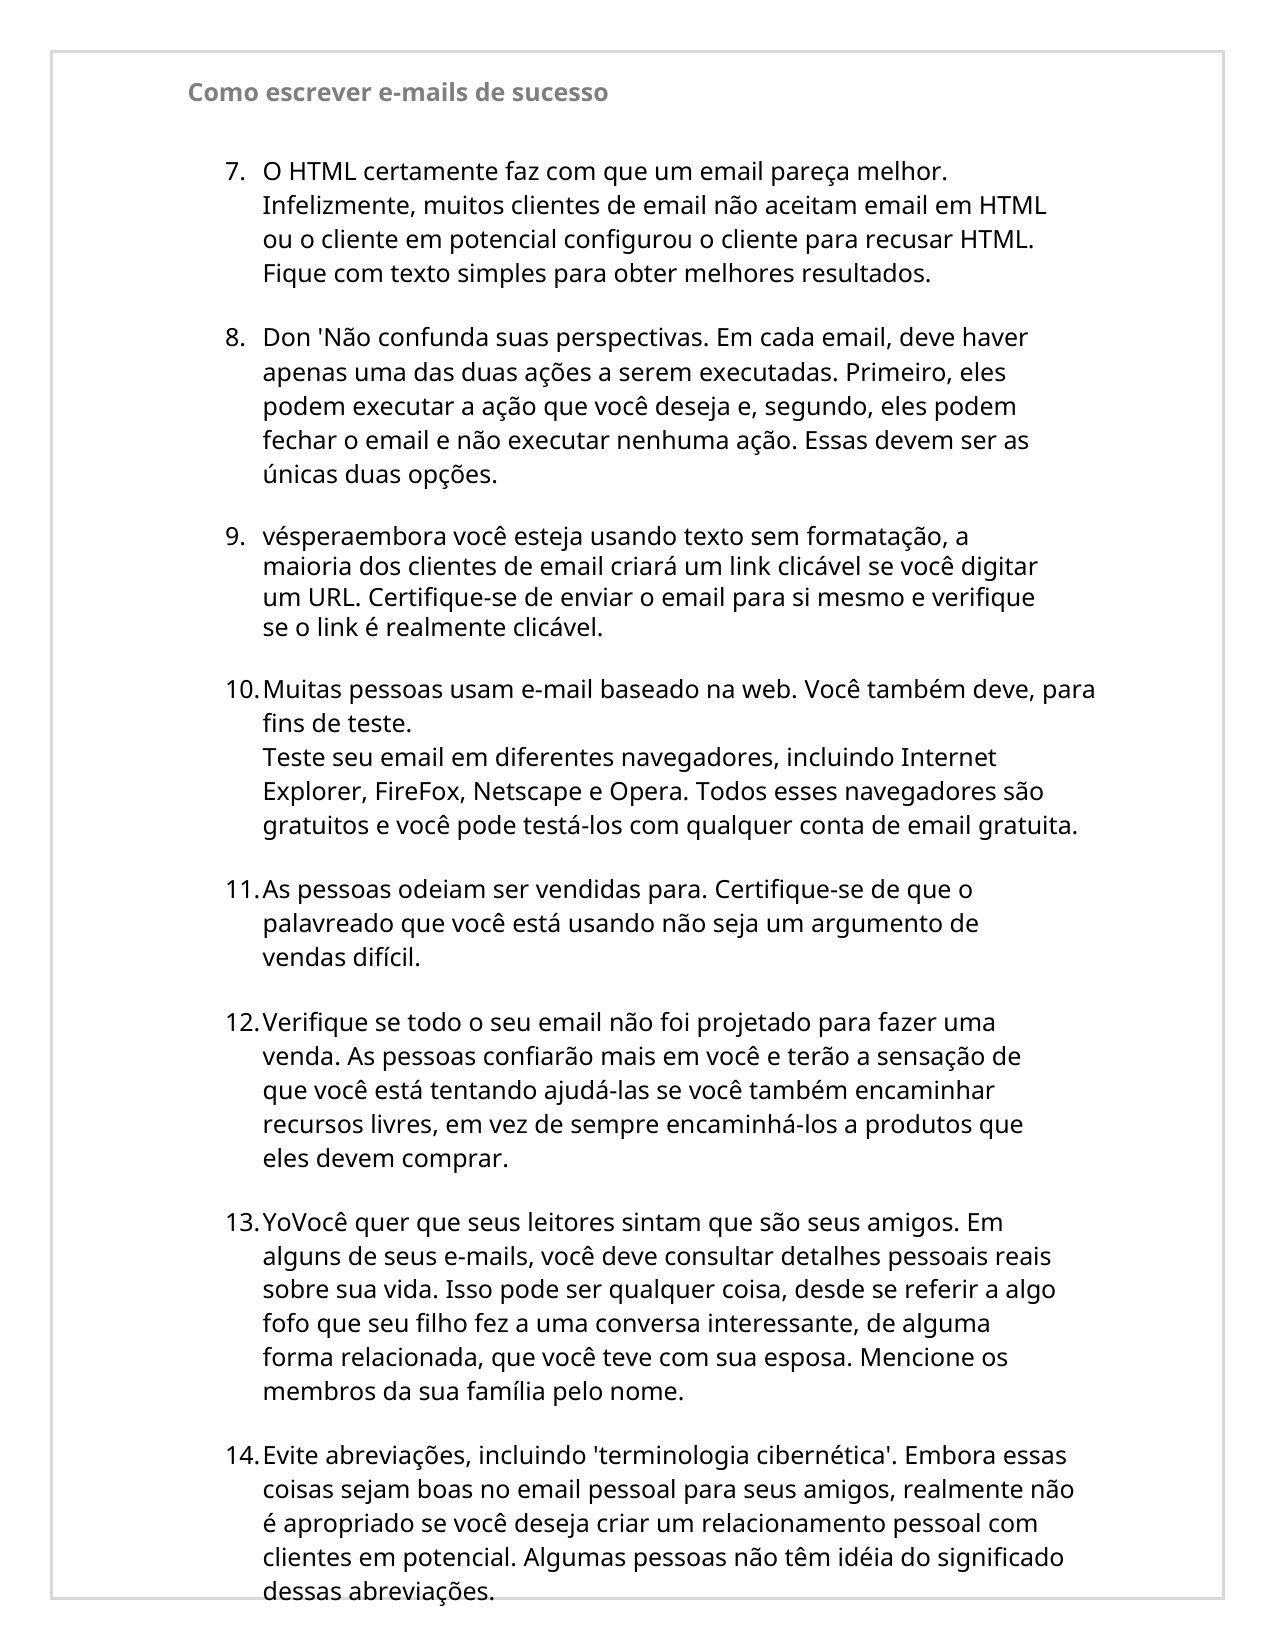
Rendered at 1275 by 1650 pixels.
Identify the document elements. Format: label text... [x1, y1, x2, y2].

list Don 'Não confunda suas perspectivas. Em cada email, deve haver apenas uma das duas ações a serem executadas. Primeiro, eles podem executar a ação que você deseja e, segundo, eles podem fechar o email e não executar nenhuma ação. Essas devem ser as únicas duas opções. [225, 320, 1068, 490]
text Teste seu email em diferentes navegadores, incluindo Internet Explorer, FireFox, Netscape e Opera. Todos esses navegadores são gratuitos e você pode testá-los com qualquer conta de email gratuita. [262, 740, 1083, 842]
list vésperaembora você esteja usando texto sem formatação, a maioria dos clientes de email criará um link clicável se você digitar um URL. Certifique-se de enviar o email para si mesmo e verifique se o link é realmente clicável. [225, 521, 1054, 642]
list Muitas pessoas usam e-mail baseado na web. Você também deve, para fins de teste. [225, 672, 1100, 740]
list O HTML certamente faz com que um email pareça melhor. Infelizmente, muitos clientes de email não aceitam email em HTML ou o cliente em potencial configurou o cliente para recusar HTML. Fique com texto simples para obter melhores resultados. [225, 154, 1073, 290]
list Evite abreviações, incluindo 'terminologia cibernética'. Embora essas coisas sejam boas no email pessoal para seus amigos, realmente não é apropriado se você deseja criar um relacionamento pessoal com clientes em potencial. Algumas pessoas não têm idéia do significado dessas abreviações. [225, 1437, 1082, 1608]
list As pessoas odeiam ser vendidas para. Certifique-se de que o palavreado que você está usando não seja um argumento de vendas difícil. [225, 872, 1046, 974]
subtitle Como escrever e-mails de sucesso [187, 75, 1081, 109]
list Verifique se todo o seu email não foi projetado para fazer uma venda. As pessoas confiarão mais em você e terão a sensação de que você está tentando ajudá-las se você também encaminhar recursos livres, em vez de sempre encaminhá-los a produtos que eles devem comprar. [225, 1004, 1072, 1174]
list YoVocê quer que seus leitores sintam que são seus amigos. Em alguns de seus e-mails, você deve consultar detalhes pessoais reais sobre sua vida. Isso pode ser qualquer coisa, desde se referir a algo fofo que seu filho fez a uma conversa interessante, de alguma forma relacionada, que você teve com sua esposa. Mencione os membros da sua família pelo nome. [225, 1205, 1066, 1407]
